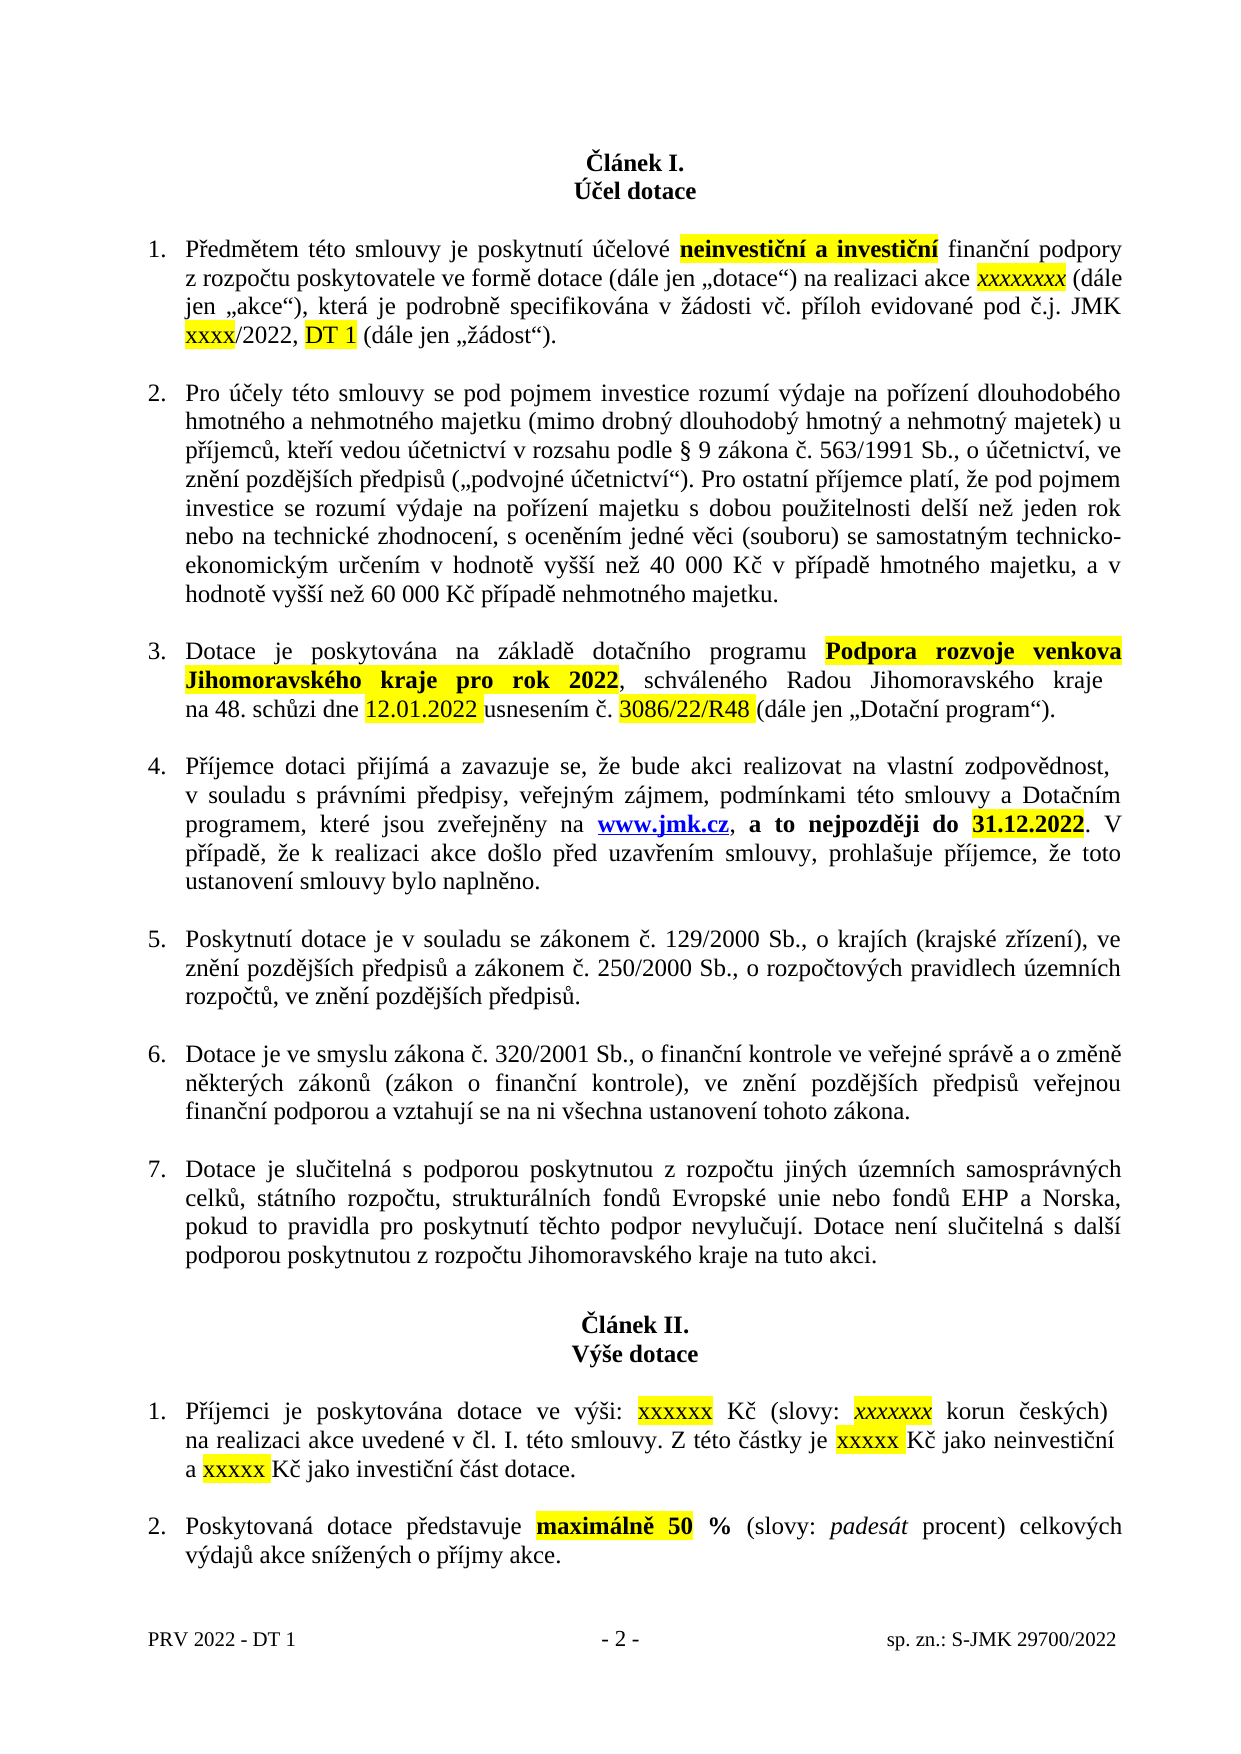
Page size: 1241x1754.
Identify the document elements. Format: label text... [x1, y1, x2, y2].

list Pro účely této smlouvy se pod pojmem investice rozumí výdaje na pořízení dlouhodobého hmotného a nehmotného majetku (mimo drobný dlouhodobý hmotný a nehmotný majetek) u příjemců, kteří vedou účetnictví v rozsahu podle § 9 zákona č. 563/1991 Sb., o účetnictví, ve znění pozdějších předpisů („podvojné účetnictví“). Pro ostatní příjemce platí, že pod pojmem investice se rozumí výdaje na pořízení majetku s dobou použitelnosti delší než jeden rok nebo na technické zhodnocení, s oceněním jedné věci (souboru) se samostatným technicko-ekonomickým určením v hodnotě vyšší než 40 000 Kč v případě hmotného majetku, a v hodnotě vyšší než 60 000 Kč případě nehmotného majetku. [148, 378, 1122, 608]
text Účel dotace [148, 176, 1122, 205]
text Výše dotace [148, 1339, 1122, 1368]
text Článek I. [148, 148, 1122, 176]
list Předmětem této smlouvy je poskytnutí účelové neinvestiční a investiční finanční podpory z rozpočtu poskytovatele ve formě dotace (dále jen „dotace“) na realizaci akce xxxxxxxx (dále jen „akce“), která je podrobně specifikována v žádosti vč. příloh evidované pod č.j. JMK xxxx/2022, DT 1 (dále jen „žádost“). [148, 234, 1122, 349]
list Příjemce dotaci přijímá a zavazuje se, že bude akci realizovat na vlastní zodpovědnost, v souladu s právními předpisy, veřejným zájmem, podmínkami této smlouvy a Dotačním programem, které jsou zveřejněny na www.jmk.cz, a to nejpozději do 31.12.2022. V případě, že k realizaci akce došlo před uzavřením smlouvy, prohlašuje příjemce, že toto ustanovení smlouvy bylo naplněno. [148, 751, 1122, 895]
text Článek II. [148, 1310, 1122, 1339]
list Příjemci je poskytována dotace ve výši: xxxxxx Kč (slovy: xxxxxxx korun českých) na realizaci akce uvedené v čl. I. této smlouvy. Z této částky je xxxxx Kč jako neinvestiční a xxxxx Kč jako investiční část dotace. [148, 1396, 1122, 1483]
list Poskytovaná dotace představuje maximálně 50 % (slovy: padesát procent) celkových výdajů akce snížených o příjmy akce. [148, 1511, 1122, 1569]
list Dotace je ve smyslu zákona č. 320/2001 Sb., o finanční kontrole ve veřejné správě a o změně některých zákonů (zákon o finanční kontrole), ve znění pozdějších předpisů veřejnou finanční podporou a vztahují se na ni všechna ustanovení tohoto zákona. [148, 1039, 1122, 1125]
list Poskytnutí dotace je v souladu se zákonem č. 129/2000 Sb., o krajích (krajské zřízení), ve znění pozdějších předpisů a zákonem č. 250/2000 Sb., o rozpočtových pravidlech územních rozpočtů, ve znění pozdějších předpisů. [148, 924, 1122, 1010]
list Dotace je slučitelná s podporou poskytnutou z rozpočtu jiných územních samosprávných celků, státního rozpočtu, strukturálních fondů Evropské unie nebo fondů EHP a Norska, pokud to pravidla pro poskytnutí těchto podpor nevylučují. Dotace není slučitelná s další podporou poskytnutou z rozpočtu Jihomoravského kraje na tuto akci. [148, 1154, 1122, 1269]
list Dotace je poskytována na základě dotačního programu Podpora rozvoje venkova Jihomoravského kraje pro rok 2022, schváleného Radou Jihomoravského kraje na 48. schůzi dne 12.01.2022 usnesením č. 3086/22/R48 (dále jen „Dotační program“). [148, 636, 1122, 723]
